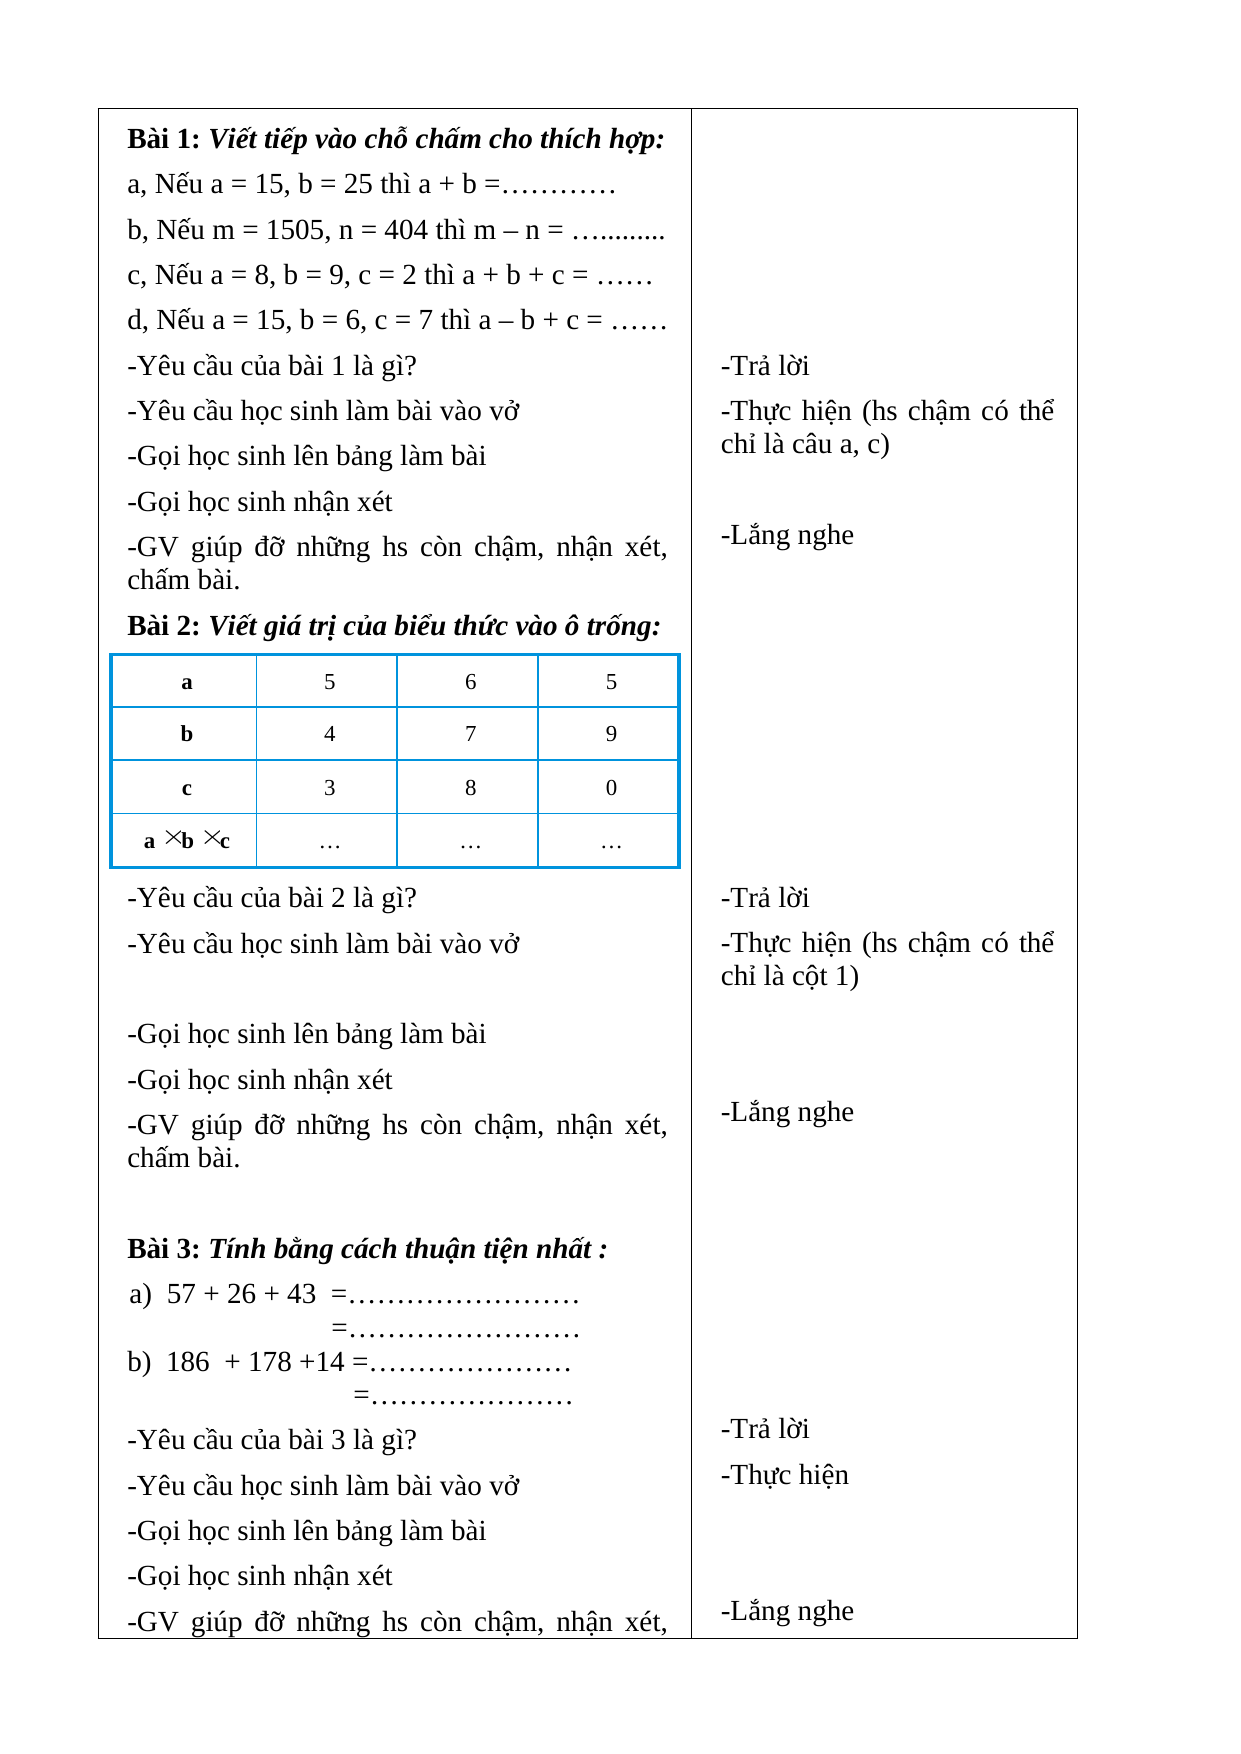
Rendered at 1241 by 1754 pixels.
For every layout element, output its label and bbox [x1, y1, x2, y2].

table_cell [99, 109, 691, 1638]
table_cell [692, 109, 1077, 1638]
